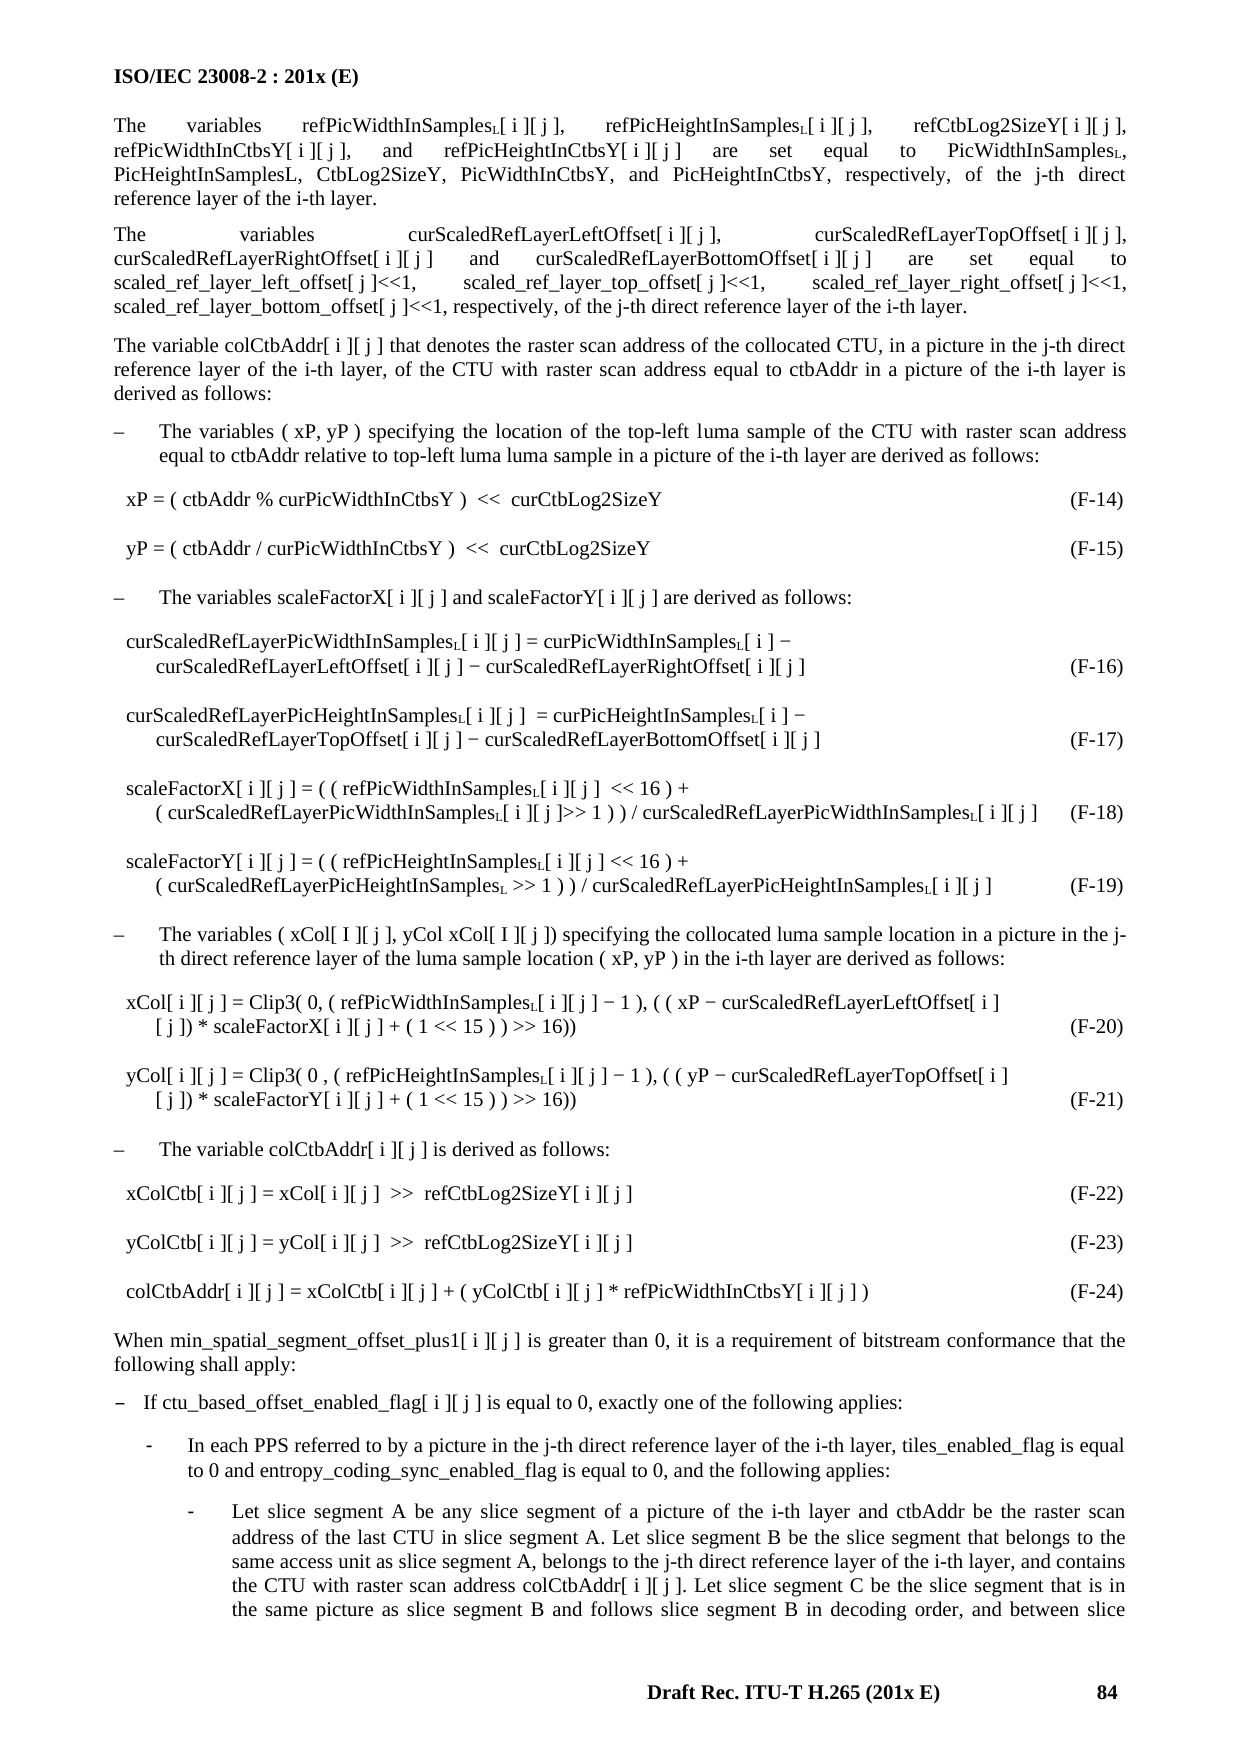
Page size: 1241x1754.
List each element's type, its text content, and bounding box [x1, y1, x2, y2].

text scaleFactorX[ i ][ j ] = ( ( refPicWidthInSamplesL[ i ][ j ] << 16 ) + ( curScaledRefLayerPicWidthInSamplesL[ i ][ j ]>> 1 ) ) / curScaledRefLayerPicWidthInSamplesL[ i ][ j ] (F-19) [126, 776, 1127, 824]
text – The variables ( xP, yP ) specifying the location of the top-left luma sample of the CTU with raster scan address equal to ctbAddr relative to top-left luma luma sample in a picture of the i-th layer are derived as follows: [113, 419, 1127, 467]
text When min_spatial_segment_offset_plus1[ i ][ j ] is greater than 0, it is a requirement of bitstream conformance that the following shall apply: [113, 1328, 1127, 1376]
text The variables curScaledRefLayerLeftOffset[ i ][ j ], curScaledRefLayerTopOffset[ i ][ j ], curScaledRefLayerRightOffset[ i ][ j ] and curScaledRefLayerBottomOffset[ i ][ j ] are set equal to scaled_ref_layer_left_offset[ j ]<<1, scaled_ref_layer_top_offset[ j ]<<1, scaled_ref_layer_right_offset[ j ]<<1, scaled_ref_layer_bottom_offset[ j ]<<1, respectively, of the j-th direct reference layer of the i-th layer. [113, 222, 1127, 318]
text xColCtb[ i ][ j ] = xCol[ i ][ j ] >> refCtbLog2SizeY[ i ][ j ] (F-23) [126, 1181, 1127, 1205]
list In each PPS referred to by a picture in the j-th direct reference layer of the i-th layer, tiles_enabled_flag is equal to 0 and entropy_coding_sync_enabled_flag is equal to 0, and the following applies: [146, 1430, 1127, 1482]
text – The variables scaleFactorX[ i ][ j ] and scaleFactorY[ i ][ j ] are derived as follows: [113, 585, 1127, 609]
text The variable colCtbAddr[ i ][ j ] that denotes the raster scan address of the collocated CTU, in a picture in the j-th direct reference layer of the i-th layer, of the CTU with raster scan address equal to ctbAddr in a picture of the i-th layer is derived as follows: [113, 333, 1127, 405]
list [187, 1497, 1127, 1621]
text scaleFactorY[ i ][ j ] = ( ( refPicHeightInSamplesL[ i ][ j ] << 16 ) + ( curScaledRefLayerPicHeightInSamplesL >> 1 ) ) / curScaledRefLayerPicHeightInSamplesL[ i ][ j ] (F-20) [126, 849, 1127, 897]
text The variables refPicWidthInSamplesL[ i ][ j ], refPicHeightInSamplesL[ i ][ j ], refCtbLog2SizeY[ i ][ j ], refPicWidthInCtbsY[ i ][ j ], and refPicHeightInCtbsY[ i ][ j ] are set equal to PicWidthInSamplesL, PicHeightInSamplesL, CtbLog2SizeY, PicWidthInCtbsY, and PicHeightInCtbsY, respectively, of the j-th direct reference layer of the i-th layer. [113, 113, 1127, 210]
list If ctu_based_offset_enabled_flag[ i ][ j ] is equal to 0, exactly one of the following applies: [113, 1390, 1127, 1416]
text curScaledRefLayerPicWidthInSamplesL[ i ][ j ] = curPicWidthInSamplesL[ i ] − curScaledRefLayerLeftOffset[ i ][ j ] − curScaledRefLayerRightOffset[ i ][ j ] (F-17) [126, 629, 1127, 678]
text xP = ( ctbAddr % curPicWidthInCtbsY ) << curCtbLog2SizeY (F-15) [126, 487, 1127, 511]
text curScaledRefLayerPicHeightInSamplesL[ i ][ j ] = curPicHeightInSamplesL[ i ] − curScaledRefLayerTopOffset[ i ][ j ] − curScaledRefLayerBottomOffset[ i ][ j ] (F-18) [126, 703, 1127, 751]
text yColCtb[ i ][ j ] = yCol[ i ][ j ] >> refCtbLog2SizeY[ i ][ j ] (F-24) [126, 1230, 1127, 1254]
text yP = ( ctbAddr / curPicWidthInCtbsY ) << curCtbLog2SizeY (F-16) [126, 536, 1127, 560]
text yCol[ i ][ j ] = Clip3( 0 , ( refPicHeightInSamplesL[ i ][ j ] − 1 ), ( ( yP − curScaledRefLayerTopOffset[ i ][ j ]) * scaleFactorY[ i ][ j ] + ( 1 << 15 ) ) >> 16)) (F-22) [126, 1063, 1127, 1111]
text xCol[ i ][ j ] = Clip3( 0, ( refPicWidthInSamplesL[ i ][ j ] − 1 ), ( ( xP − curScaledRefLayerLeftOffset[ i ][ j ]) * scaleFactorX[ i ][ j ] + ( 1 << 15 ) ) >> 16)) (F-21) [126, 990, 1127, 1038]
text colCtbAddr[ i ][ j ] = xColCtb[ i ][ j ] + ( yColCtb[ i ][ j ] * refPicWidthInCtbsY[ i ][ j ] ) (F-25) [126, 1279, 1127, 1303]
text – The variable colCtbAddr[ i ][ j ] is derived as follows: [113, 1136, 1127, 1161]
text – The variables ( xCol[ I ][ j ], yCol xCol[ I ][ j ]) specifying the collocated luma sample location in a picture in the j-th direct reference layer of the luma sample location ( xP, yP ) in the i-th layer are derived as follows: [113, 922, 1127, 970]
